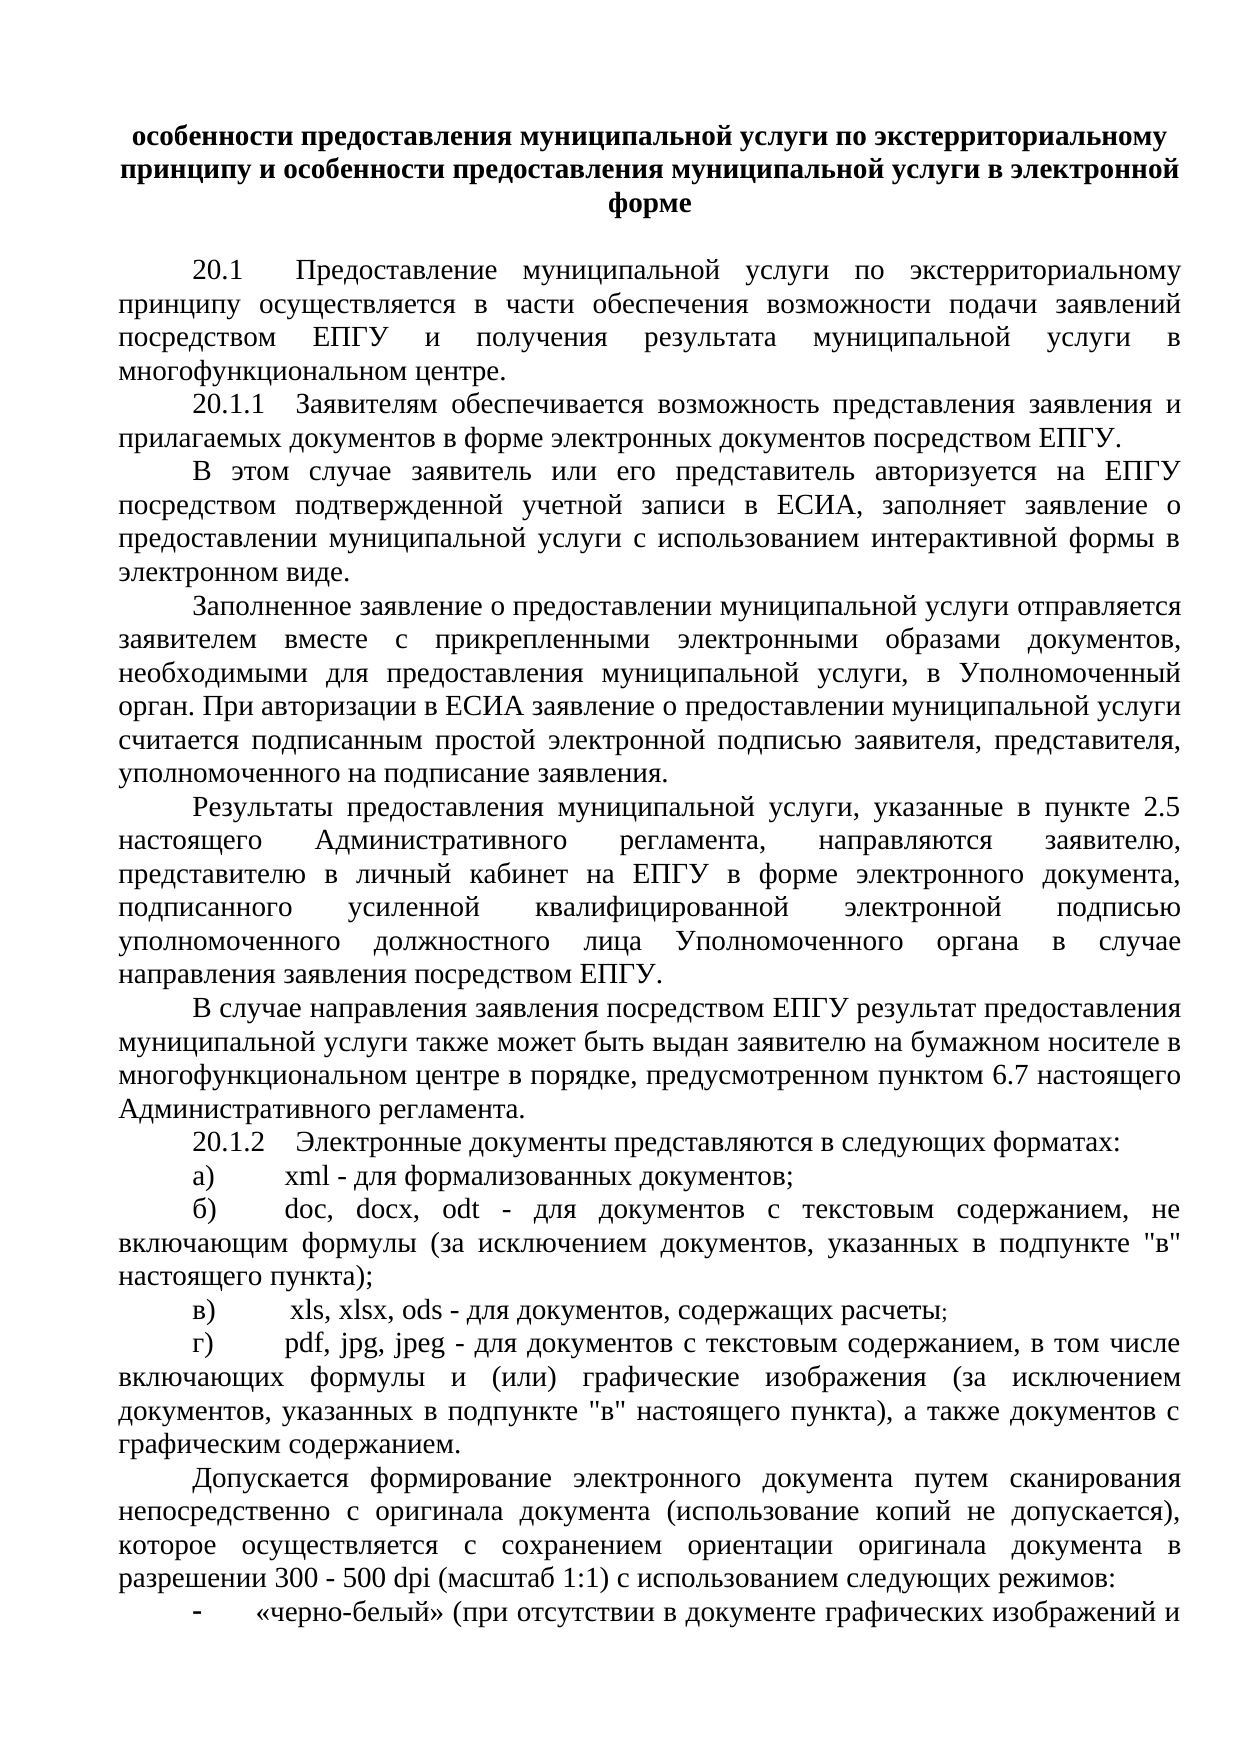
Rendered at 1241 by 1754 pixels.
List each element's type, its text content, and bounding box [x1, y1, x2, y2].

text В этом случае заявитель или его представитель авторизуется на ЕПГУ посредством подтвержденной учетной записи в ЕСИА, заполняет заявление о предоставлении муниципальной услуги с использованием интерактивной формы в электронном виде. [118, 453, 1181, 588]
list Заявителям обеспечивается возможность представления заявления и прилагаемых документов в форме электронных документов посредством ЕПГУ. [118, 386, 1181, 453]
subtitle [118, 118, 1181, 219]
list pdf, jpg, jpeg - для документов с текстовым содержанием, в том числе включающих формулы и (или) графические изображения (за исключением документов, указанных в подпункте "в" настоящего пункта), а также документов с графическим содержанием. [118, 1326, 1181, 1460]
text В случае направления заявления посредством ЕПГУ результат предоставления муниципальной услуги также может быть выдан заявителю на бумажном носителе в многофункциональном центре в порядке, предусмотренном пунктом 6.7 настоящего Административного регламента. [118, 990, 1181, 1124]
text Заполненное заявление о предоставлении муниципальной услуги отправляется заявителем вместе с прикрепленными электронными образами документов, необходимыми для предоставления муниципальной услуги, в Уполномоченный орган. При авторизации в ЕСИА заявление о предоставлении муниципальной услуги считается подписанным простой электронной подписью заявителя, представителя, уполномоченного на подписание заявления. [118, 588, 1181, 789]
list xls, xlsx, ods - для документов, содержащих расчеты; [118, 1292, 1181, 1326]
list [118, 1594, 1181, 1628]
text Допускается формирование электронного документа путем сканирования непосредственно с оригинала документа (использование копий не допускается), которое осуществляется с сохранением ориентации оригинала документа в разрешении 300 - 500 dpi (масштаб 1:1) с использованием следующих режимов: [118, 1460, 1181, 1594]
list doc, docx, odt - для документов с текстовым содержанием, не включающим формулы (за исключением документов, указанных в подпункте "в" настоящего пункта); [118, 1191, 1181, 1292]
text Результаты предоставления муниципальной услуги, указанные в пункте 2.5 настоящего Административного регламента, направляются заявителю, представителю в личный кабинет на ЕПГУ в форме электронного документа, подписанного усиленной квалифицированной электронной подписью уполномоченного должностного лица Уполномоченного органа в случае направления заявления посредством ЕПГУ. [118, 789, 1181, 990]
list xml - для формализованных документов; [118, 1158, 1181, 1191]
list Предоставление муниципальной услуги по экстерриториальному принципу осуществляется в части обеспечения возможности подачи заявлений посредством ЕПГУ и получения результата муниципальной услуги в многофункциональном центре. [118, 252, 1181, 386]
list Электронные документы представляются в следующих форматах: [118, 1124, 1181, 1158]
